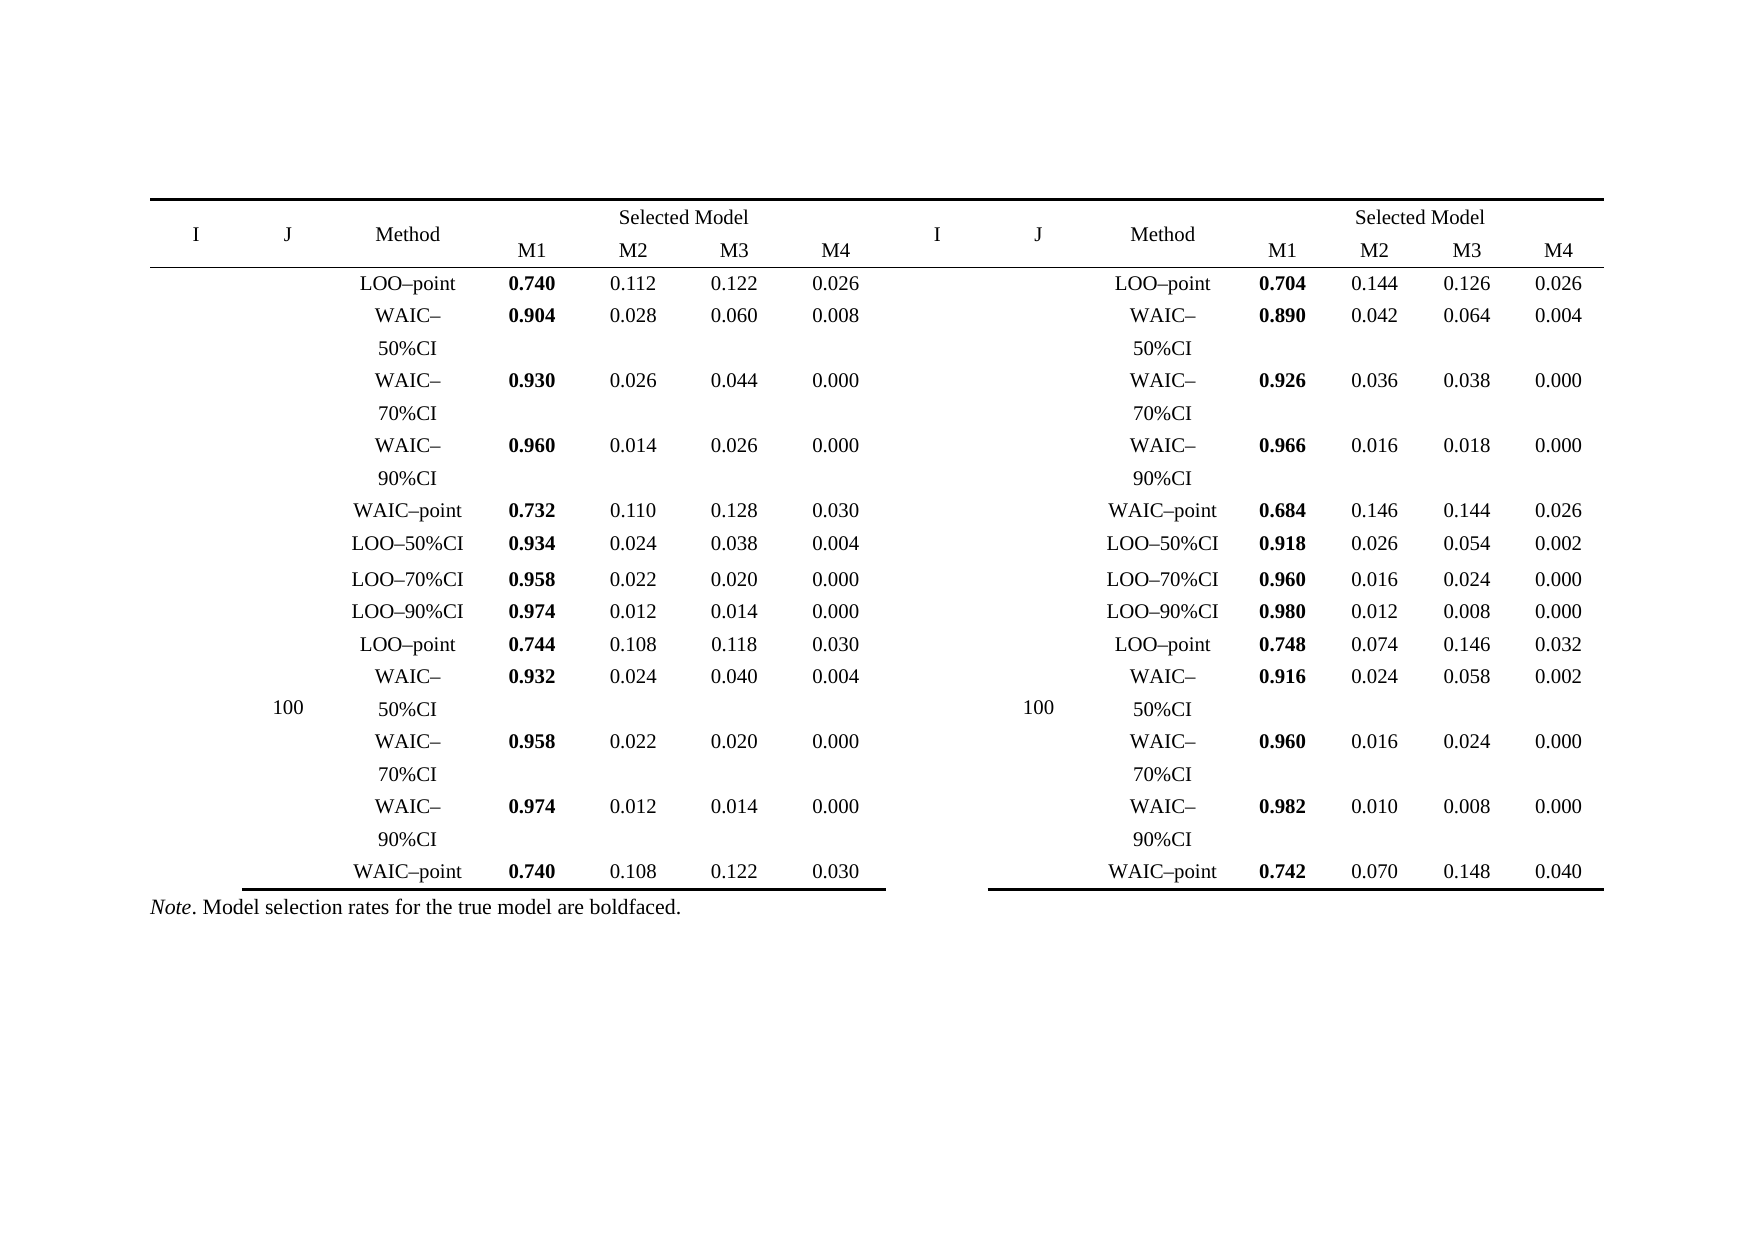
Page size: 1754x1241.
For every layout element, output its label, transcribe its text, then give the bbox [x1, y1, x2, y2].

table_cell LOO–point [334, 268, 481, 299]
table_cell 0.024 [1328, 660, 1421, 725]
table_cell 0.012 [583, 595, 683, 627]
table_cell 0.108 [583, 855, 683, 887]
table_cell LOO–70%CI [1089, 559, 1236, 595]
table_cell 0.024 [583, 527, 683, 559]
table_cell 0.740 [481, 268, 582, 299]
table_cell 0.016 [1328, 429, 1421, 494]
table_cell WAIC–point [1089, 494, 1236, 527]
table_cell 0.966 [1236, 429, 1328, 494]
table_cell 0.918 [1236, 527, 1328, 559]
table_cell 0.060 [684, 299, 784, 364]
table_cell 100 [988, 527, 1089, 887]
table_cell 0.684 [1236, 494, 1328, 527]
table_cell 0.704 [1236, 268, 1328, 299]
table_cell 0.054 [1421, 527, 1513, 559]
table_cell M1 [481, 233, 582, 267]
table_cell 0.024 [583, 660, 683, 725]
table_cell 100 [242, 527, 334, 887]
table_cell 0.146 [1421, 628, 1513, 660]
table_cell 0.930 [481, 364, 582, 429]
table_cell WAIC–90%CI [1089, 429, 1236, 494]
table_cell 0.128 [684, 494, 784, 527]
table_cell 0.024 [1421, 559, 1513, 595]
table_cell 0.026 [583, 364, 683, 429]
table_cell WAIC–50%CI [334, 660, 481, 725]
table_cell 0.000 [785, 595, 886, 627]
table_cell 0.748 [1236, 628, 1328, 660]
table_cell 0.074 [1328, 628, 1421, 660]
table_cell LOO–50%CI [1089, 527, 1236, 559]
table_cell 0.036 [1328, 364, 1421, 429]
table_cell 0.742 [1236, 855, 1328, 887]
table_cell 0.008 [785, 299, 886, 364]
table_cell 0.000 [785, 429, 886, 494]
table_cell WAIC–50%CI [1089, 299, 1236, 364]
table_cell 0.974 [481, 790, 582, 855]
table_cell 0.000 [1513, 364, 1604, 429]
table_cell 0.000 [785, 364, 886, 429]
table_cell M2 [1328, 233, 1421, 267]
table_cell 0.000 [1513, 595, 1604, 627]
table_cell 0.030 [785, 494, 886, 527]
table_cell M1 [1236, 233, 1328, 267]
table_cell 0.024 [1421, 725, 1513, 790]
table_cell 0.016 [1328, 559, 1421, 595]
table_cell 0.022 [583, 559, 683, 595]
table_cell WAIC–point [1089, 855, 1236, 887]
table_cell 0.064 [1421, 299, 1513, 364]
table_cell 0.026 [1513, 268, 1604, 299]
table_cell 0.146 [1328, 494, 1421, 527]
table_cell 0.904 [481, 299, 582, 364]
table_cell 0.020 [684, 725, 784, 790]
table_cell WAIC–70%CI [334, 725, 481, 790]
table_cell 0.960 [481, 429, 582, 494]
table_cell WAIC–90%CI [334, 429, 481, 494]
table_cell 0.020 [684, 559, 784, 595]
table_cell M3 [1421, 233, 1513, 267]
table_header J [988, 201, 1089, 267]
table_cell 0.144 [1328, 268, 1421, 299]
table_cell 0.002 [1513, 527, 1604, 559]
table_cell LOO–point [334, 628, 481, 660]
table_cell 0.030 [785, 628, 886, 660]
table_cell 0.022 [583, 725, 683, 790]
table_cell WAIC–point [334, 494, 481, 527]
table_cell 0.012 [583, 790, 683, 855]
table_cell 0.026 [1328, 527, 1421, 559]
table_cell WAIC–70%CI [1089, 725, 1236, 790]
table_cell 0.932 [481, 660, 582, 725]
table_cell 0.026 [1513, 494, 1604, 527]
table_cell 0.002 [1513, 660, 1604, 725]
table_cell LOO–70%CI [334, 559, 481, 595]
table_cell 0.008 [1421, 790, 1513, 855]
table_cell LOO–90%CI [334, 595, 481, 627]
table_cell 0.004 [785, 527, 886, 559]
table_cell 0.974 [481, 595, 582, 627]
table_header I [150, 201, 242, 267]
table_cell 0.014 [684, 595, 784, 627]
table_cell 0.042 [1328, 299, 1421, 364]
table_cell 0.070 [1328, 855, 1421, 887]
table_cell WAIC–50%CI [334, 299, 481, 364]
table_cell 0.732 [481, 494, 582, 527]
table_cell 0.744 [481, 628, 582, 660]
table_cell 0.004 [1513, 299, 1604, 364]
table_cell WAIC–90%CI [1089, 790, 1236, 855]
table_cell 0.000 [785, 790, 886, 855]
text Note. Model selection rates for the true model are boldfaced. [150, 891, 1604, 923]
table_cell 0.000 [785, 559, 886, 595]
table_cell M2 [583, 233, 683, 267]
table_cell 0.018 [1421, 429, 1513, 494]
table_cell 0.004 [785, 660, 886, 725]
table_cell WAIC–90%CI [334, 790, 481, 855]
table_cell 0.960 [1236, 725, 1328, 790]
table_cell LOO–50%CI [334, 527, 481, 559]
table_cell 0.008 [1421, 595, 1513, 627]
table_cell 0.044 [684, 364, 784, 429]
table_cell 0.958 [481, 559, 582, 595]
table_cell 0.038 [1421, 364, 1513, 429]
table_header Method [334, 201, 481, 267]
table_cell 0.010 [1328, 790, 1421, 855]
table_cell 0.038 [684, 527, 784, 559]
table_cell M3 [684, 233, 784, 267]
table_cell 0.016 [1328, 725, 1421, 790]
table_header I [886, 201, 988, 267]
table_cell 0.916 [1236, 660, 1328, 725]
table_cell WAIC–point [334, 855, 481, 887]
table_cell 0.028 [583, 299, 683, 364]
table_cell 0.040 [684, 660, 784, 725]
table_cell 0.026 [785, 268, 886, 299]
table_cell 0.960 [1236, 559, 1328, 595]
table_cell 0.112 [583, 268, 683, 299]
table_cell WAIC–70%CI [1089, 364, 1236, 429]
table_header J [242, 201, 334, 267]
table_cell 0.926 [1236, 364, 1328, 429]
table_header Method [1089, 201, 1236, 267]
table_cell 0.026 [684, 429, 784, 494]
table_cell 0.000 [1513, 725, 1604, 790]
table_cell 0.040 [1513, 855, 1604, 887]
table_header Selected Model [1236, 201, 1604, 233]
table_cell 0.058 [1421, 660, 1513, 725]
table_cell 0.148 [1421, 855, 1513, 887]
table_cell LOO–90%CI [1089, 595, 1236, 627]
table_cell 0.014 [583, 429, 683, 494]
table_cell 0.740 [481, 855, 582, 887]
table_cell WAIC–70%CI [334, 364, 481, 429]
table_cell 0.030 [785, 855, 886, 887]
table_cell M4 [1513, 233, 1604, 267]
table_cell M4 [785, 233, 886, 267]
table_cell LOO–point [1089, 268, 1236, 299]
table_cell 0.980 [1236, 595, 1328, 627]
table_cell 0.000 [1513, 559, 1604, 595]
table_cell 0.934 [481, 527, 582, 559]
table_cell 0.144 [1421, 494, 1513, 527]
table_cell 0.000 [1513, 429, 1604, 494]
table_cell 0.982 [1236, 790, 1328, 855]
table_cell 0.012 [1328, 595, 1421, 627]
table_cell WAIC–50%CI [1089, 660, 1236, 725]
table_cell 0.110 [583, 494, 683, 527]
table_cell 0.108 [583, 628, 683, 660]
table_cell 0.958 [481, 725, 582, 790]
table_cell LOO–point [1089, 628, 1236, 660]
table_cell 0.014 [684, 790, 784, 855]
table_cell 0.126 [1421, 268, 1513, 299]
table_cell 0.122 [684, 268, 784, 299]
table_cell 0.032 [1513, 628, 1604, 660]
table_cell 0.890 [1236, 299, 1328, 364]
table_header Selected Model [481, 201, 886, 233]
table_cell 0.122 [684, 855, 784, 887]
table_cell 0.118 [684, 628, 784, 660]
table_cell 0.000 [1513, 790, 1604, 855]
table_cell 0.000 [785, 725, 886, 790]
